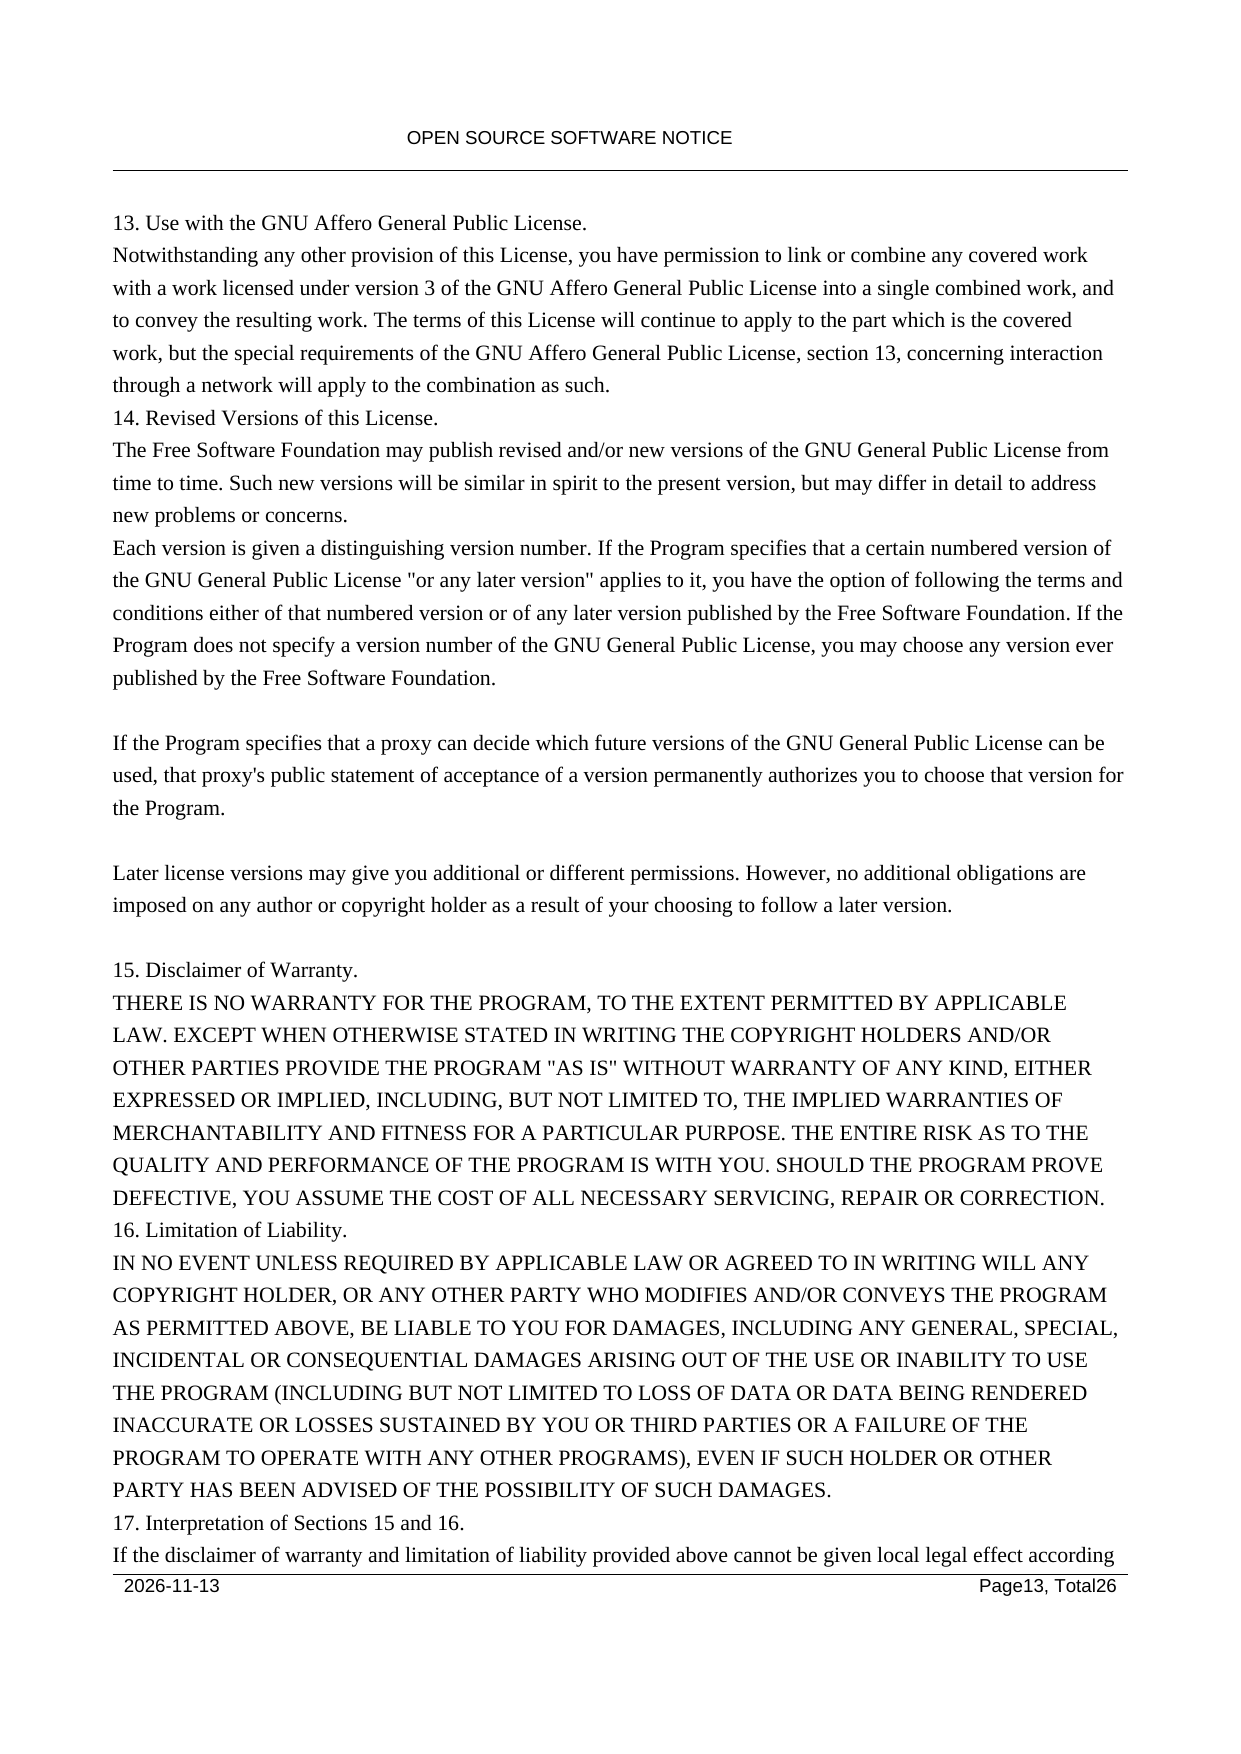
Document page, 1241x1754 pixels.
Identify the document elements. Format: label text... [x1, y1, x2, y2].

text IN NO EVENT UNLESS REQUIRED BY APPLICABLE LAW OR AGREED TO IN WRITING WILL ANY COPYRIGHT HOLDER, OR ANY OTHER PARTY WHO MODIFIES AND/OR CONVEYS THE PROGRAM AS PERMITTED ABOVE, BE LIABLE TO YOU FOR DAMAGES, INCLUDING ANY GENERAL, SPECIAL, INCIDENTAL OR CONSEQUENTIAL DAMAGES ARISING OUT OF THE USE OR INABILITY TO USE THE PROGRAM (INCLUDING BUT NOT LIMITED TO LOSS OF DATA OR DATA BEING RENDERED INACCURATE OR LOSSES SUSTAINED BY YOU OR THIRD PARTIES OR A FAILURE OF THE PROGRAM TO OPERATE WITH ANY OTHER PROGRAMS), EVEN IF SUCH HOLDER OR OTHER PARTY HAS BEEN ADVISED OF THE POSSIBILITY OF SUCH DAMAGES. [112, 1246, 1128, 1506]
text 15. Disclaimer of Warranty. [112, 954, 1128, 986]
text 13. Use with the GNU Affero General Public License. [112, 206, 1128, 239]
text THERE IS NO WARRANTY FOR THE PROGRAM, TO THE EXTENT PERMITTED BY APPLICABLE LAW. EXCEPT WHEN OTHERWISE STATED IN WRITING THE COPYRIGHT HOLDERS AND/OR OTHER PARTIES PROVIDE THE PROGRAM "AS IS" WITHOUT WARRANTY OF ANY KIND, EITHER EXPRESSED OR IMPLIED, INCLUDING, BUT NOT LIMITED TO, THE IMPLIED WARRANTIES OF MERCHANTABILITY AND FITNESS FOR A PARTICULAR PURPOSE. THE ENTIRE RISK AS TO THE QUALITY AND PERFORMANCE OF THE PROGRAM IS WITH YOU. SHOULD THE PROGRAM PROVE DEFECTIVE, YOU ASSUME THE COST OF ALL NECESSARY SERVICING, REPAIR OR CORRECTION. [112, 986, 1128, 1214]
text Each version is given a distinguishing version number. If the Program specifies that a certain numbered version of the GNU General Public License "or any later version" applies to it, you have the option of following the terms and conditions either of that numbered version or of any later version published by the Free Software Foundation. If the Program does not specify a version number of the GNU General Public License, you may choose any version ever published by the Free Software Foundation. [112, 531, 1128, 694]
text The Free Software Foundation may publish revised and/or new versions of the GNU General Public License from time to time. Such new versions will be similar in spirit to the present version, but may differ in detail to address new problems or concerns. [112, 434, 1128, 531]
text 16. Limitation of Liability. [112, 1214, 1128, 1246]
text Later license versions may give you additional or different permissions. However, no additional obligations are imposed on any author or copyright holder as a result of your choosing to follow a later version. [112, 856, 1128, 921]
text 17. Interpretation of Sections 15 and 16. [112, 1506, 1128, 1539]
text Notwithstanding any other provision of this License, you have permission to link or combine any covered work with a work licensed under version 3 of the GNU Affero General Public License into a single combined work, and to convey the resulting work. The terms of this License will continue to apply to the part which is the covered work, but the special requirements of the GNU Affero General Public License, section 13, concerning interaction through a network will apply to the combination as such. [112, 239, 1128, 401]
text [112, 1539, 1128, 1571]
text 14. Revised Versions of this License. [112, 401, 1128, 434]
text If the Program specifies that a proxy can decide which future versions of the GNU General Public License can be used, that proxy's public statement of acceptance of a version permanently authorizes you to choose that version for the Program. [112, 726, 1128, 824]
